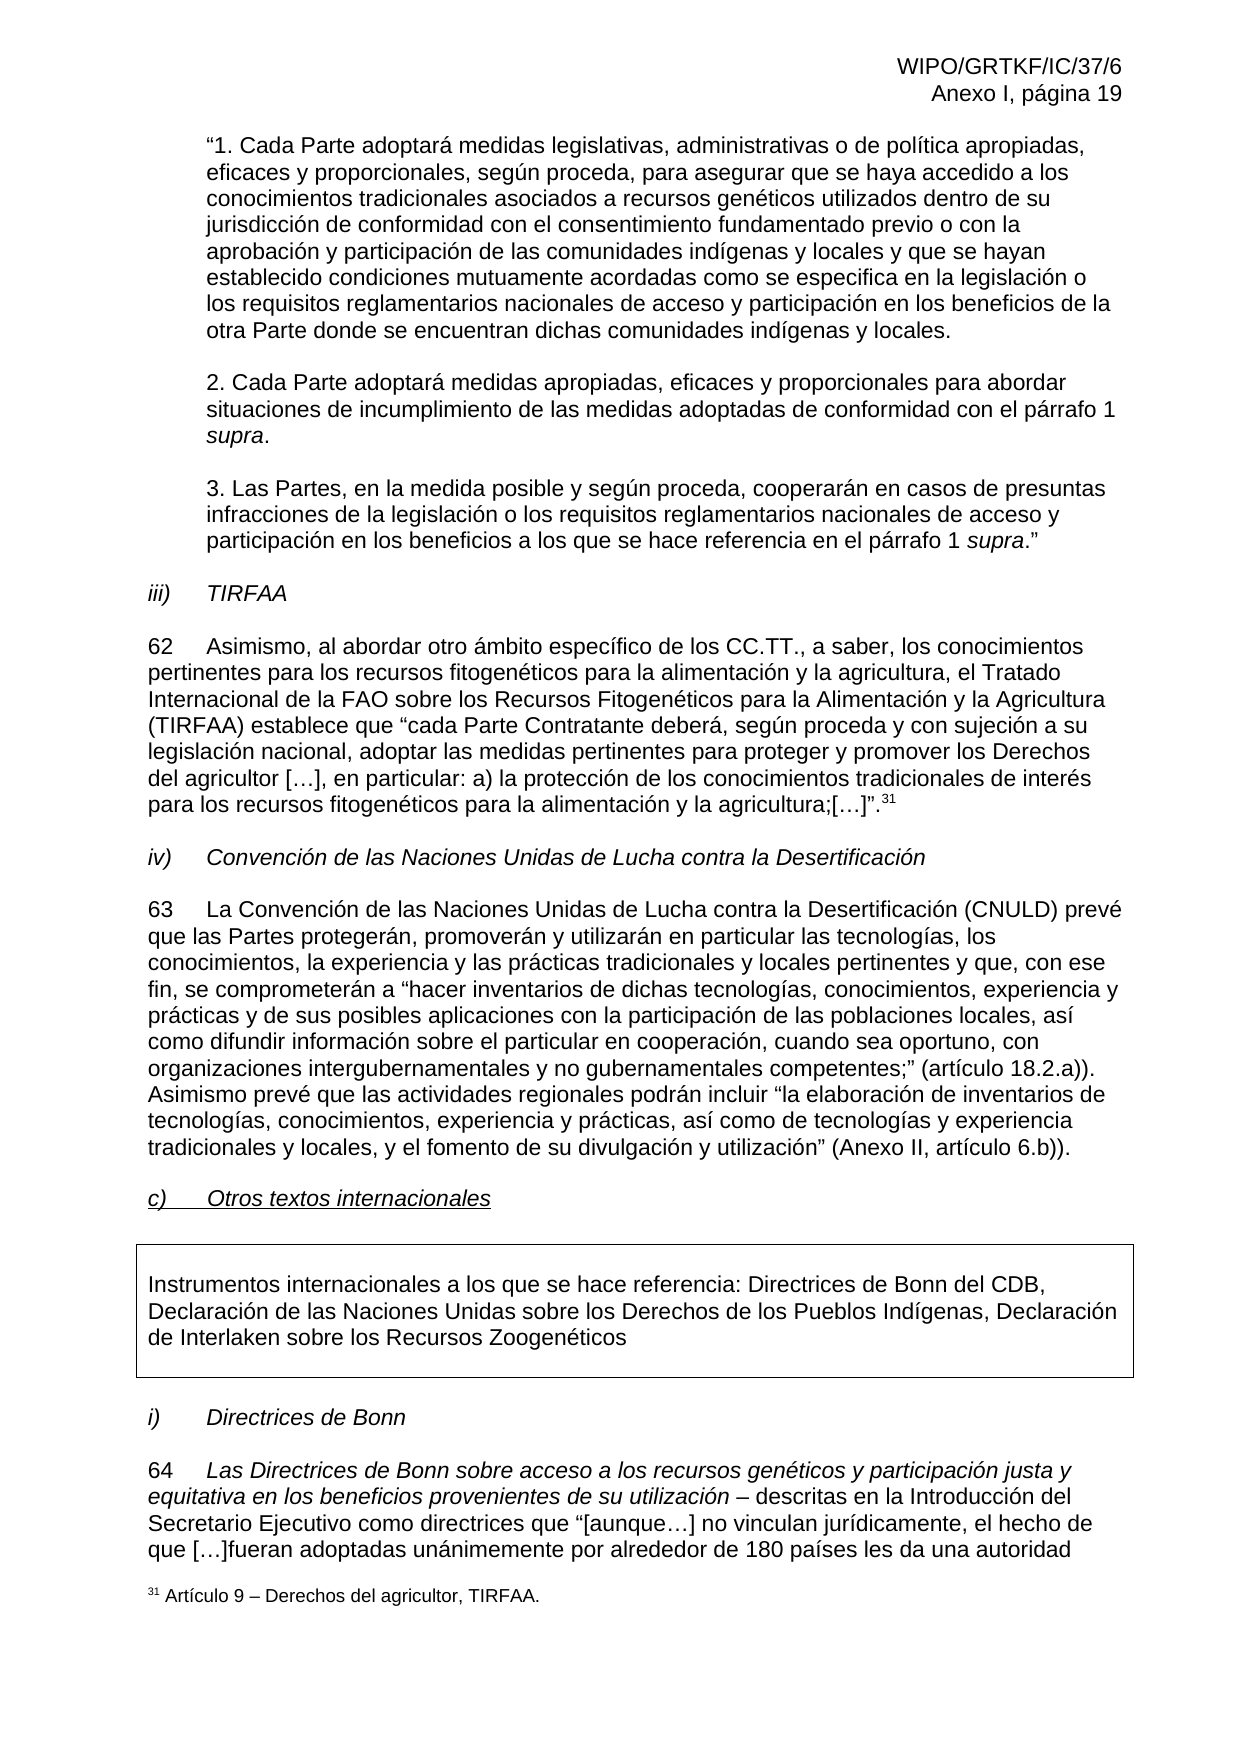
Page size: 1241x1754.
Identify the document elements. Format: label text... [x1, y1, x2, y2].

table_header Instrumentos internacionales a los que se hace referencia: Directrices de Bonn del CDB, Declaración de las Naciones Unidas sobre los Derechos de los Pueblos Indígenas, Declaración de Interlaken sobre los Recursos Zoogenéticos [137, 1245, 1133, 1377]
text La Convención de las Naciones Unidas de Lucha contra la Desertificación (CNULD) prevé que las Partes protegerán, promoverán y utilizarán en particular las tecnologías, los conocimientos, la experiencia y las prácticas tradicionales y locales pertinentes y que, con ese fin, se comprometerán a “hacer inventarios de dichas tecnologías, conocimientos, experiencia y prácticas y de sus posibles aplicaciones con la participación de las poblaciones locales, así como difundir información sobre el particular en cooperación, cuando sea oportuno, con organizaciones intergubernamentales y no gubernamentales competentes;” (artículo 18.2.a)). Asimismo prevé que las actividades regionales podrán incluir “la elaboración de inventarios de tecnologías, conocimientos, experiencia y prácticas, así como de tecnologías y experiencia tradicionales y locales, y el fomento de su divulgación y utilización” (Anexo II, artículo 6.b)). [148, 896, 1122, 1160]
text Asimismo, al abordar otro ámbito específico de los CC.TT., a saber, los conocimientos pertinentes para los recursos fitogenéticos para la alimentación y la agricultura, el Tratado Internacional de la FAO sobre los Recursos Fitogenéticos para la Alimentación y la Agricultura (TIRFAA) establece que “cada Parte Contratante deberá, según proceda y con sujeción a su legislación nacional, adoptar las medidas pertinentes para proteger y promover los Derechos del agricultor […], en particular: a) la protección de los conocimientos tradicionales de interés para los recursos fitogenéticos para la alimentación y la agricultura;[…]”. [148, 633, 1122, 817]
subtitle iii) TIRFAA [148, 580, 1122, 607]
subtitle iv) Convención de las Naciones Unidas de Lucha contra la Desertificación [148, 844, 1122, 870]
text 2. Cada Parte adoptará medidas apropiadas, eficaces y proporcionales para abordar situaciones de incumplimiento de las medidas adoptadas de conformidad con el párrafo 1 supra. [206, 369, 1122, 448]
text “1. Cada Parte adoptará medidas legislativas, administrativas o de política apropiadas, eficaces y proporcionales, según proceda, para asegurar que se haya accedido a los conocimientos tradicionales asociados a recursos genéticos utilizados dentro de su jurisdicción de conformidad con el consentimiento fundamentado previo o con la aprobación y participación de las comunidades indígenas y locales y que se hayan establecido condiciones mutuamente acordadas como se especifica en la legislación o los requisitos reglamentarios nacionales de acceso y participación en los beneficios de la otra Parte donde se encuentran dichas comunidades indígenas y locales. [206, 132, 1122, 343]
subtitle c) Otros textos internacionales [148, 1185, 1122, 1211]
text 3. Las Partes, en la medida posible y según proceda, cooperarán en casos de presuntas infracciones de la legislación o los requisitos reglamentarios nacionales de acceso y participación en los beneficios a los que se hace referencia en el párrafo 1 supra.” [206, 475, 1122, 554]
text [148, 1457, 1122, 1562]
subtitle i) Directrices de Bonn [148, 1404, 1122, 1431]
